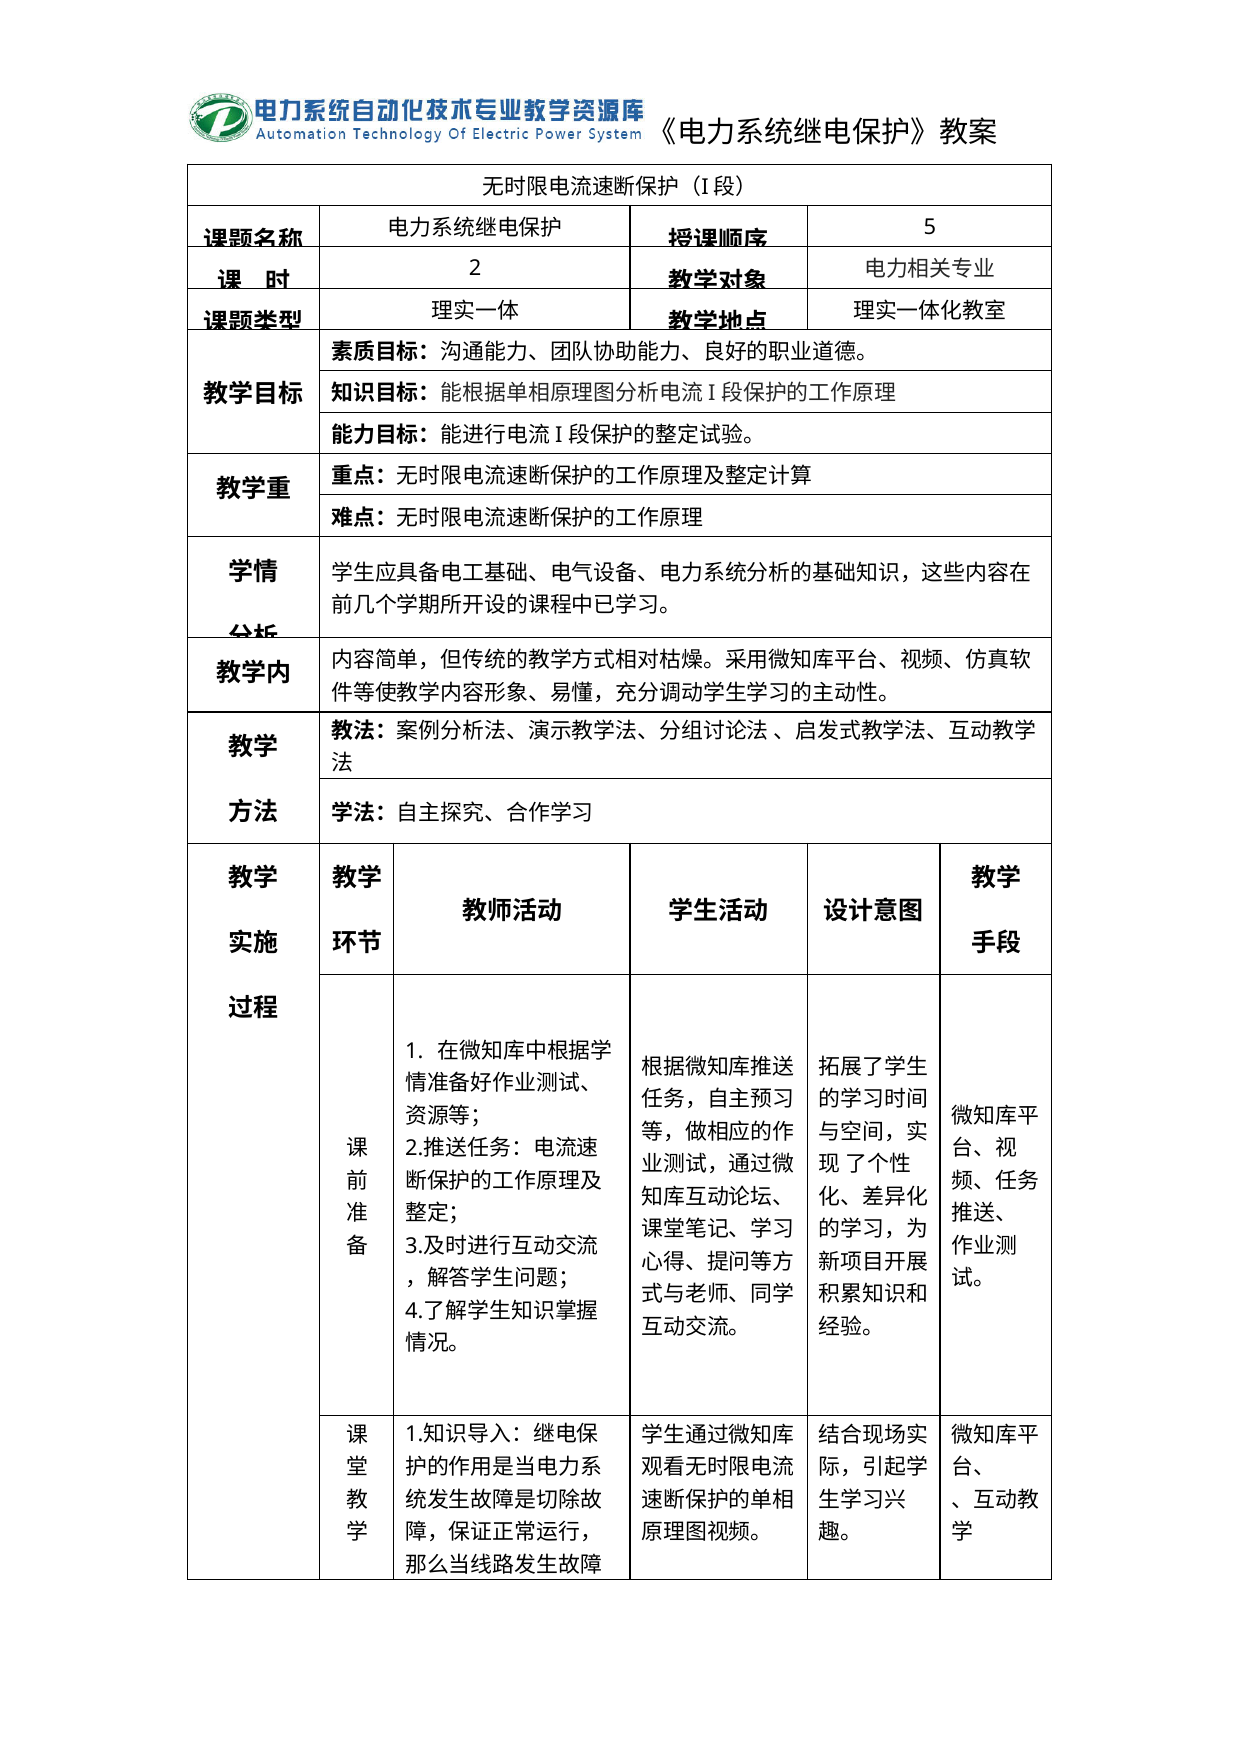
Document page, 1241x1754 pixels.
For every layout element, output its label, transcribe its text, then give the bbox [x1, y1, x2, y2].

table_cell 教法：案例分析法、演示教学法、分组讨论法 、启发式教学法、互动教学法 [320, 713, 1051, 777]
table_cell 结合现场实际，引起学生学习兴趣。 [808, 1416, 939, 1579]
table_cell 课 前 准 备 [320, 975, 393, 1415]
picture [187, 90, 648, 143]
table_cell 授课顺序 [631, 206, 807, 246]
table_cell 课 时 [188, 247, 319, 287]
table_cell 学情 分析 [188, 537, 319, 637]
table_cell 教学环节 [320, 844, 393, 973]
table_cell 学生应具备电工基础、电气设备、电力系统分析的基础知识，这些内容在前几个学期所开设的课程中已学习。 [320, 537, 1051, 637]
table_cell 教学 方法 [188, 713, 319, 842]
table_cell 重点：无时限电流速断保护的工作原理及整定计算 [320, 454, 1051, 494]
table_cell 教学内 容分析 [188, 638, 319, 711]
table_cell 2 [320, 247, 629, 287]
table_cell 课题名称 [188, 206, 319, 246]
table_cell 1.知识导入：继电保护的作用是当电力系统发生故障是切除故障，保证正常运行，那么当线路发生故障时，继电保护如何动作呢？线路的继电保护配置有哪几种形式呢？ [394, 1416, 629, 1579]
table_cell 拓展了学生的学习时间与空间，实现 了个性化、差异化的学习，为新项目开展积累知识和经验。 [808, 975, 939, 1415]
table_cell 知识目标：能根据单相原理图分析电流 I 段保护的工作原理 [320, 371, 1051, 412]
table_cell 根据微知库推送任务，自主预习等，做相应的作业测试，通过微知库互动论坛、课堂笔记、学习心得、提问等方式与老师、同学互动交流。 [631, 975, 807, 1415]
table_cell 微知库平台、 、互动教学 [941, 1416, 1051, 1579]
table_cell 难点：无时限电流速断保护的工作原理 [320, 495, 1051, 536]
table_cell 理实一体 [320, 289, 629, 329]
table_cell 教学地点 [631, 289, 807, 329]
table_cell 教学对象 [631, 247, 807, 287]
table_cell 教学目标 [188, 330, 319, 453]
table_cell 内容简单，但传统的教学方式相对枯燥。采用微知库平台、视频、仿真软件等使教学内容形象、易懂，充分调动学生学习的主动性。 [320, 638, 1051, 711]
table_cell 教学重 、难点 [188, 454, 319, 536]
table_cell 学法：自主探究、合作学习 [320, 779, 1051, 842]
table_cell 学生通过微知库观看无时限电流速断保护的单相原理图视频。 [631, 1416, 807, 1579]
table_cell 教学 手段 [941, 844, 1051, 973]
table_cell 教师活动 [394, 844, 629, 973]
table_cell 学生活动 [631, 844, 807, 973]
table_cell 理实一体化教室 [808, 289, 1051, 329]
table_cell 在微知库中根据学情准备好作业测试、资源等； 2.推送任务：电流速断保护的工作原理及整定； 3.及时进行互动交流 ，解答学生问题； 4.了解学生知识掌握情况。 [394, 975, 629, 1415]
table_cell 设计意图 [808, 844, 939, 973]
table_cell 素质目标：沟通能力、团队协助能力、良好的职业道德。 [320, 330, 1051, 370]
table_cell 课 堂 教 学 [320, 1416, 393, 1579]
table_cell 微知库平台、视频、任务推送、 作业测试。 [941, 975, 1051, 1415]
table_cell 课题类型 [188, 289, 319, 329]
table_cell 电力系统继电保护 [320, 206, 629, 246]
table_cell 5 [808, 206, 1051, 246]
table_cell 电力相关专业 [808, 247, 1051, 287]
table_header 无时限电流速断保护（I段） [188, 165, 1051, 205]
table_cell 教学 实施 过程 [188, 844, 319, 1579]
table_cell 能力目标：能进行电流 I 段保护的整定试验。 [320, 413, 1051, 453]
